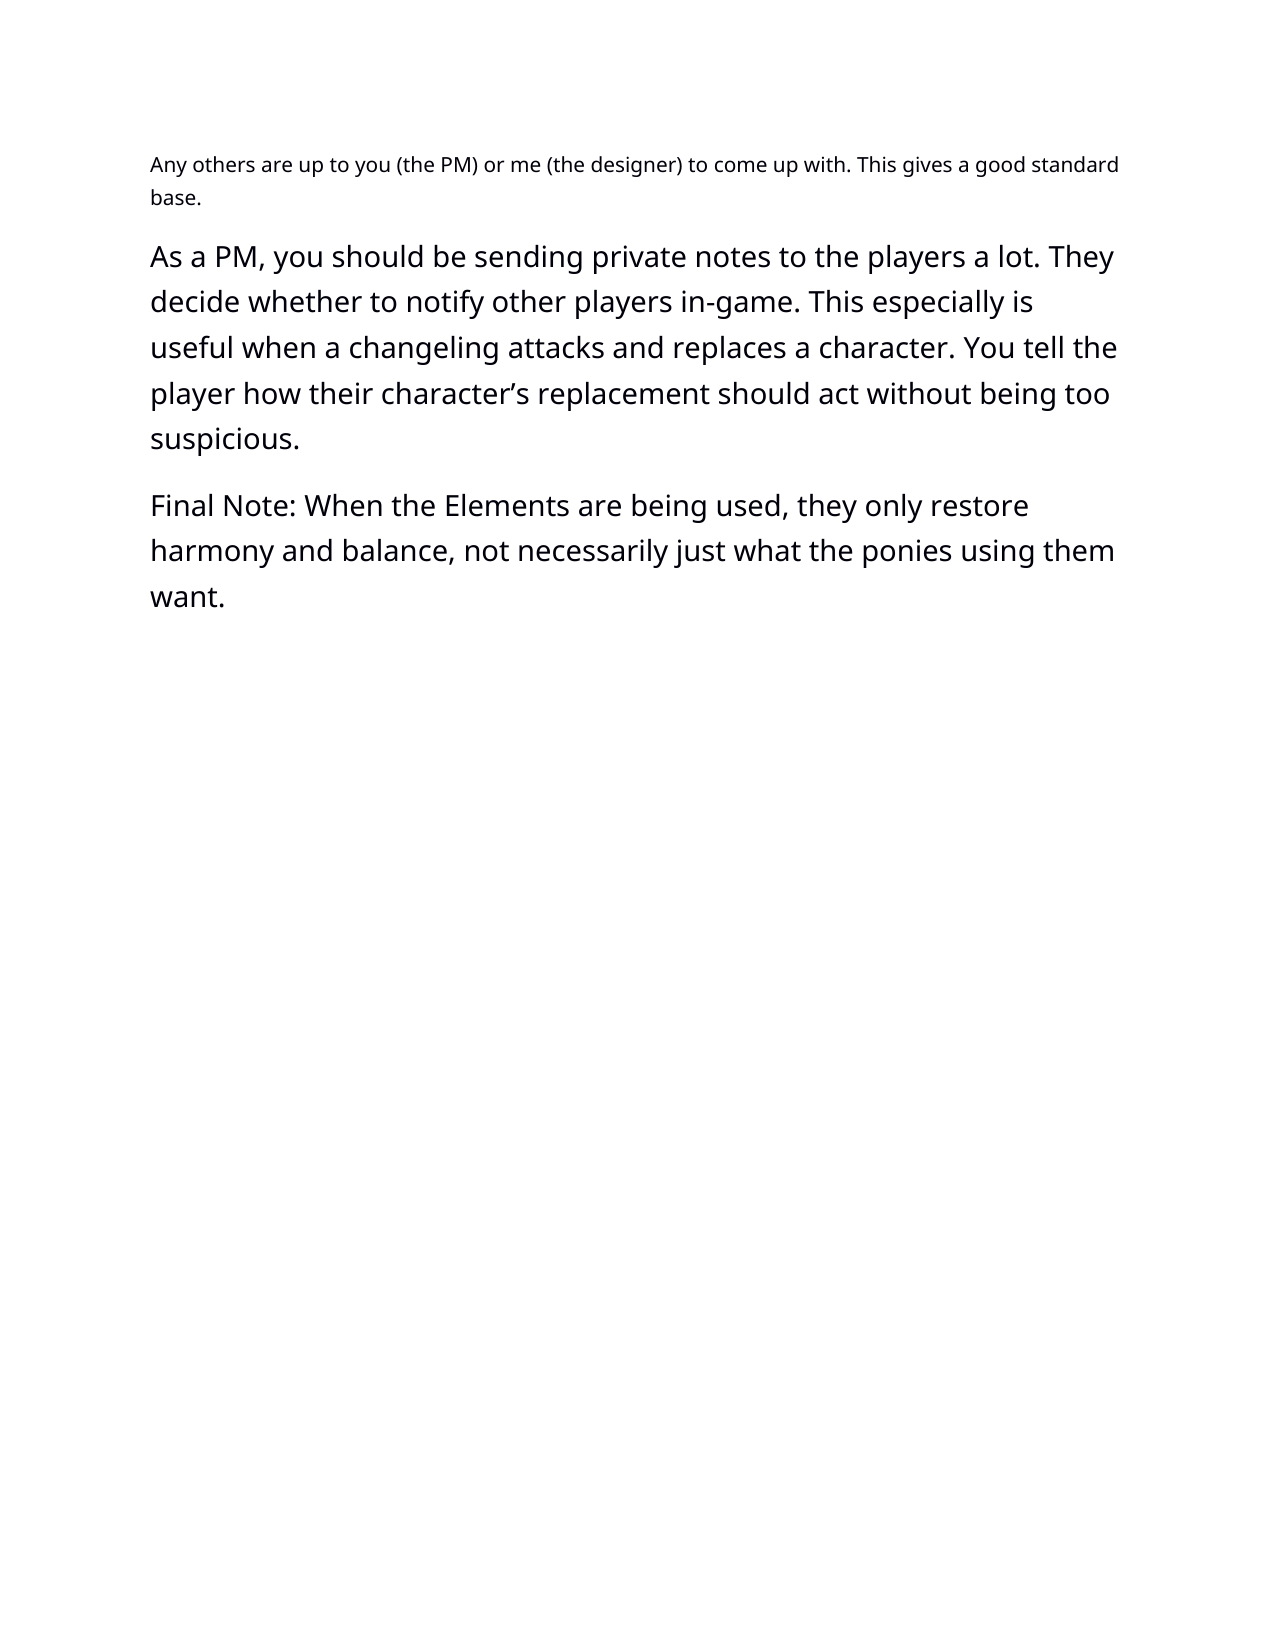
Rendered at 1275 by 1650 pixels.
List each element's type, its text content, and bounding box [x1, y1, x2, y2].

text As a PM, you should be sending private notes to the players a lot. They decide whether to notify other players in-game. This especially is useful when a changeling attacks and replaces a character. You tell the player how their character’s replacement should act without being too suspicious. [150, 236, 1125, 458]
text Final Note: When the Elements are being used, they only restore harmony and balance, not necessarily just what the ponies using them want. [150, 485, 1125, 616]
text Any others are up to you (the PM) or me (the designer) to come up with. This gives a good standard base. [150, 150, 1125, 211]
